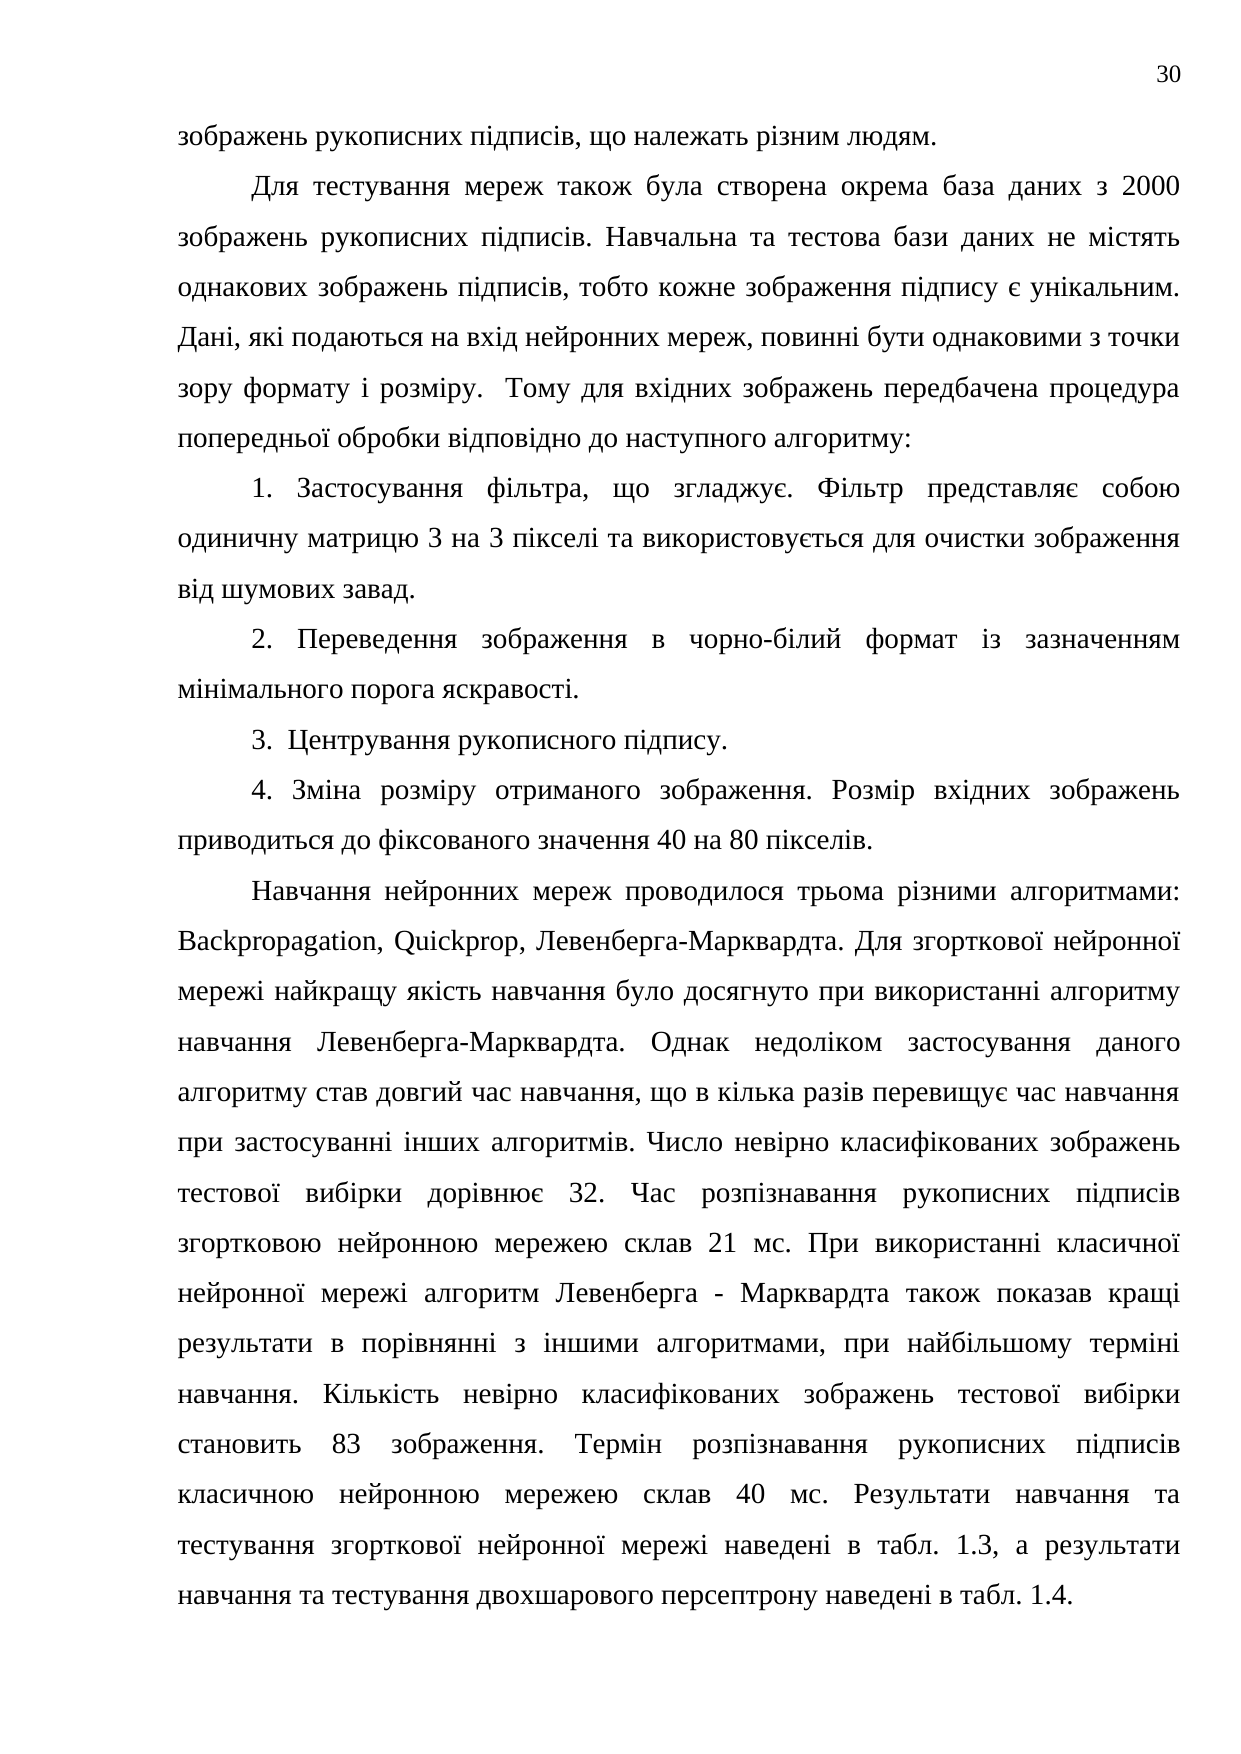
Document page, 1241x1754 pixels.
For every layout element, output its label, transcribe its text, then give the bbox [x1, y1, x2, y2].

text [177, 118, 1181, 152]
text 1. Застосування фільтра, що згладжує. Фільтр представляє собою одиничну матрицю 3 на 3 пікселі та використовується для очистки зображення від шумових завад. [177, 470, 1181, 604]
text 4. Зміна розміру отриманого зображення. Розмір вхідних зображень приводиться до фіксованого значення 40 на 80 пікселів. [177, 772, 1181, 856]
text 2. Переведення зображення в чорно-білий формат із зазначенням мінімального порога яскравості. [177, 621, 1181, 705]
text 3. Центрування рукописного підпису. [177, 722, 1181, 755]
text Навчання нейронних мереж проводилося трьома різними алгоритмами: Backpropagation, Quickprop, Левенберга-Марквардта. Для згорткової нейронної мережі найкращу якість навчання було досягнуто при використанні алгоритму навчання Левенберга-Марквардта. Однак недоліком застосування даного алгоритму став довгий час навчання, що в кілька разів перевищує час навчання при застосуванні інших алгоритмів. Число невірно класифікованих зображень тестової вибірки дорівнює 32. Час розпізнавання рукописних підписів згортковою нейронною мережею склав 21 мс. При використанні класичної нейронної мережі алгоритм Левенберга - Марквардта також показав кращі результати в порівнянні з іншими алгоритмами, при найбільшому терміні навчання. Кількість невірно класифікованих зображень тестової вибірки становить 83 зображення. Термін розпізнавання рукописних підписів класичною нейронною мережею склав 40 мс. Результати навчання та тестування згорткової нейронної мережі наведені в табл. 1.3, а результати навчання та тестування двохшарового персептрону наведені в табл. 1.4. [177, 873, 1181, 1611]
text Для тестування мереж також була створена окрема база даних з 2000 зображень рукописних підписів. Навчальна та тестова бази даних не містять однакових зображень підписів, тобто кожне зображення підпису є унікальним. Дані, які подаються на вхід нейронних мереж, повинні бути однаковими з точки зору формату і розміру. Тому для вхідних зображень передбачена процедура попередньої обробки відповідно до наступного алгоритму: [177, 168, 1181, 453]
